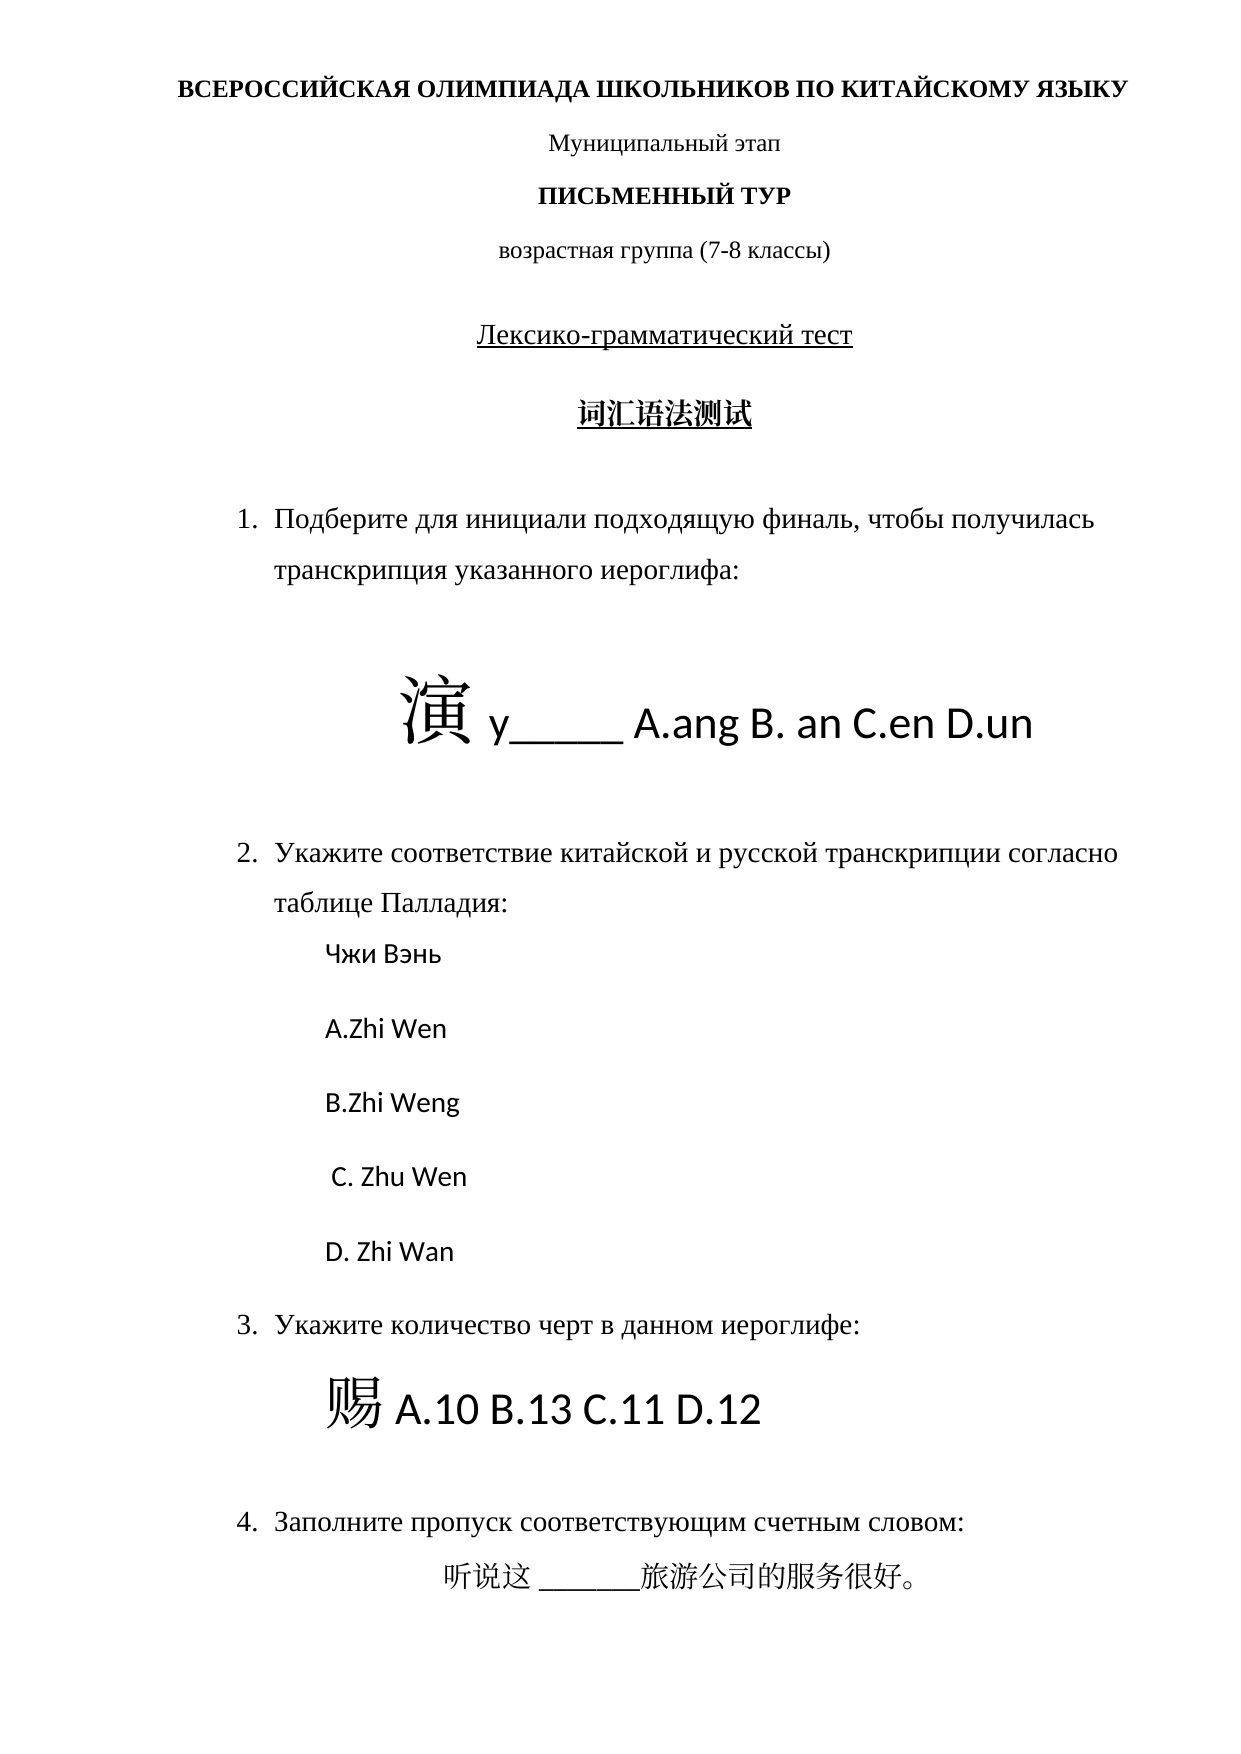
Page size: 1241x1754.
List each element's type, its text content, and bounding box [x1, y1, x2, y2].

text 赐 A.10 B.13 C.11 D.12 [251, 1357, 1152, 1441]
list Подберите для инициали подходящую финаль, чтобы получилась транскрипция указанного иероглифа: [236, 501, 1152, 585]
list Укажите соответствие китайской и русской транскрипции согласно таблице Палладия: [236, 835, 1152, 919]
list Заполните пропуск соответствующим счетным словом: [236, 1504, 1152, 1537]
text D. Zhi Wan [251, 1233, 1152, 1268]
text Чжи Вэнь [251, 936, 1152, 971]
text Лексико-грамматический тест [177, 317, 1152, 351]
list Укажите количество черт в данном иероглифе: [236, 1307, 1152, 1340]
text C. Zhu Wen [251, 1158, 1152, 1194]
text 演y_____ A.ang B. an C.en D.un [398, 652, 1152, 760]
text 听说这 _______旅游公司的服务很好。 [325, 1554, 1152, 1596]
text A.Zhi Wen [251, 1010, 1152, 1045]
text B.Zhi Weng [251, 1084, 1152, 1120]
text 词汇语法测试 [177, 391, 1152, 433]
